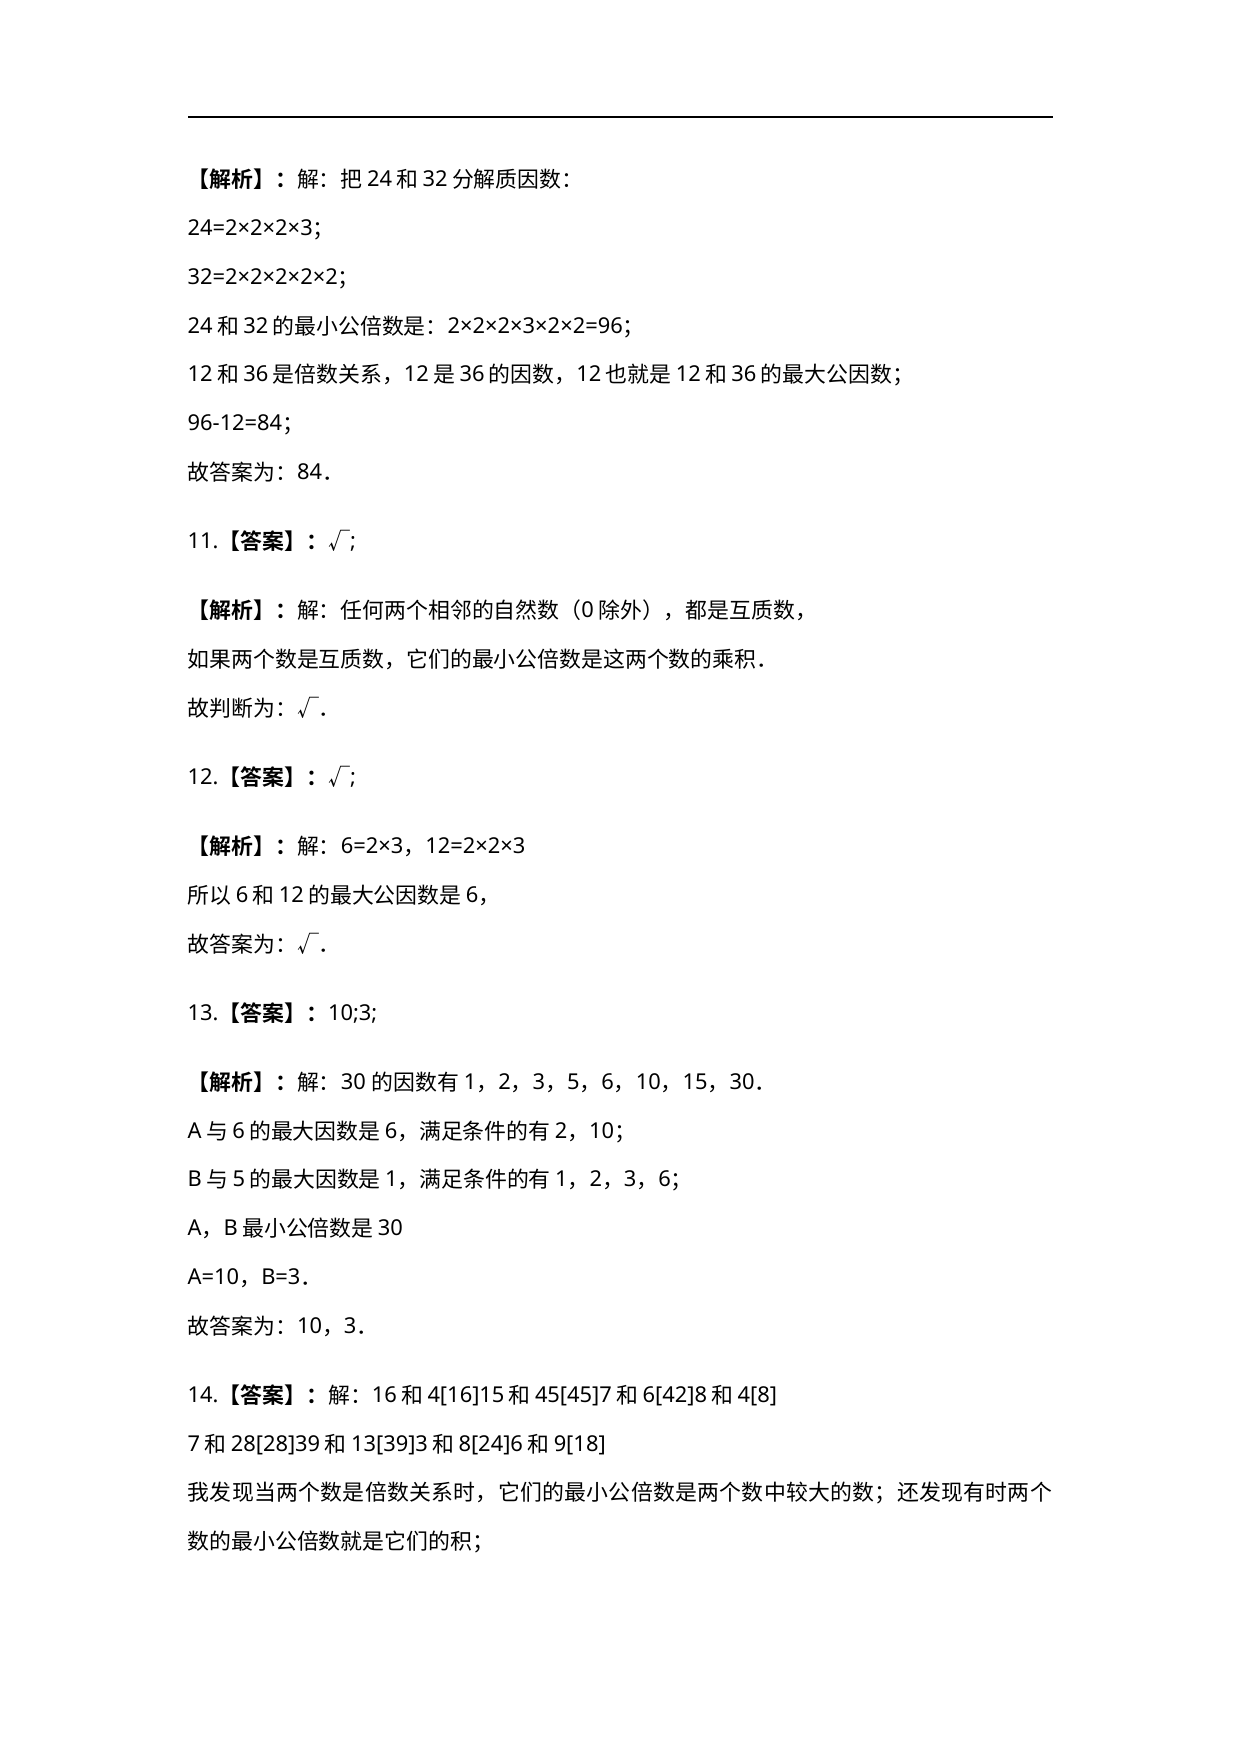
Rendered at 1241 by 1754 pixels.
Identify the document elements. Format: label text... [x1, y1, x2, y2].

text 【解析】：解：任何两个相邻的自然数（0除外），都是互质数， 如果两个数是互质数，它们的最小公倍数是这两个数的乘积． 故判断为：√． [187, 593, 1053, 723]
text 【解析】：解：6=2×3，12=2×2×3 所以6和12的最大公因数是6， 故答案为：√． [187, 829, 1053, 959]
text 【解析】：解：30 的因数有 1，2，3，5，6，10，15，30． A与6的最大因数是6，满足条件的有2，10； B与5的最大因数是1，满足条件的有1，2，3，6； A，B最小公倍数是30 A=10，B=3． 故答案为：10，3． [187, 1064, 1053, 1341]
text 【解析】：解：把24和32分解质因数： 24=2×2×2×3； 32=2×2×2×2×2； 24和32的最小公倍数是：2×2×2×3×2×2=96； 12和36是倍数关系，12是36的因数，12也就是12和36的最大公因数； 96-12=84； 故答案为：84． [187, 162, 1053, 487]
text 13.【答案】：10;3; [187, 995, 1053, 1028]
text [187, 1377, 1053, 1556]
text 12.【答案】：√; [187, 759, 1053, 792]
text 11.【答案】：√; [187, 524, 1053, 556]
